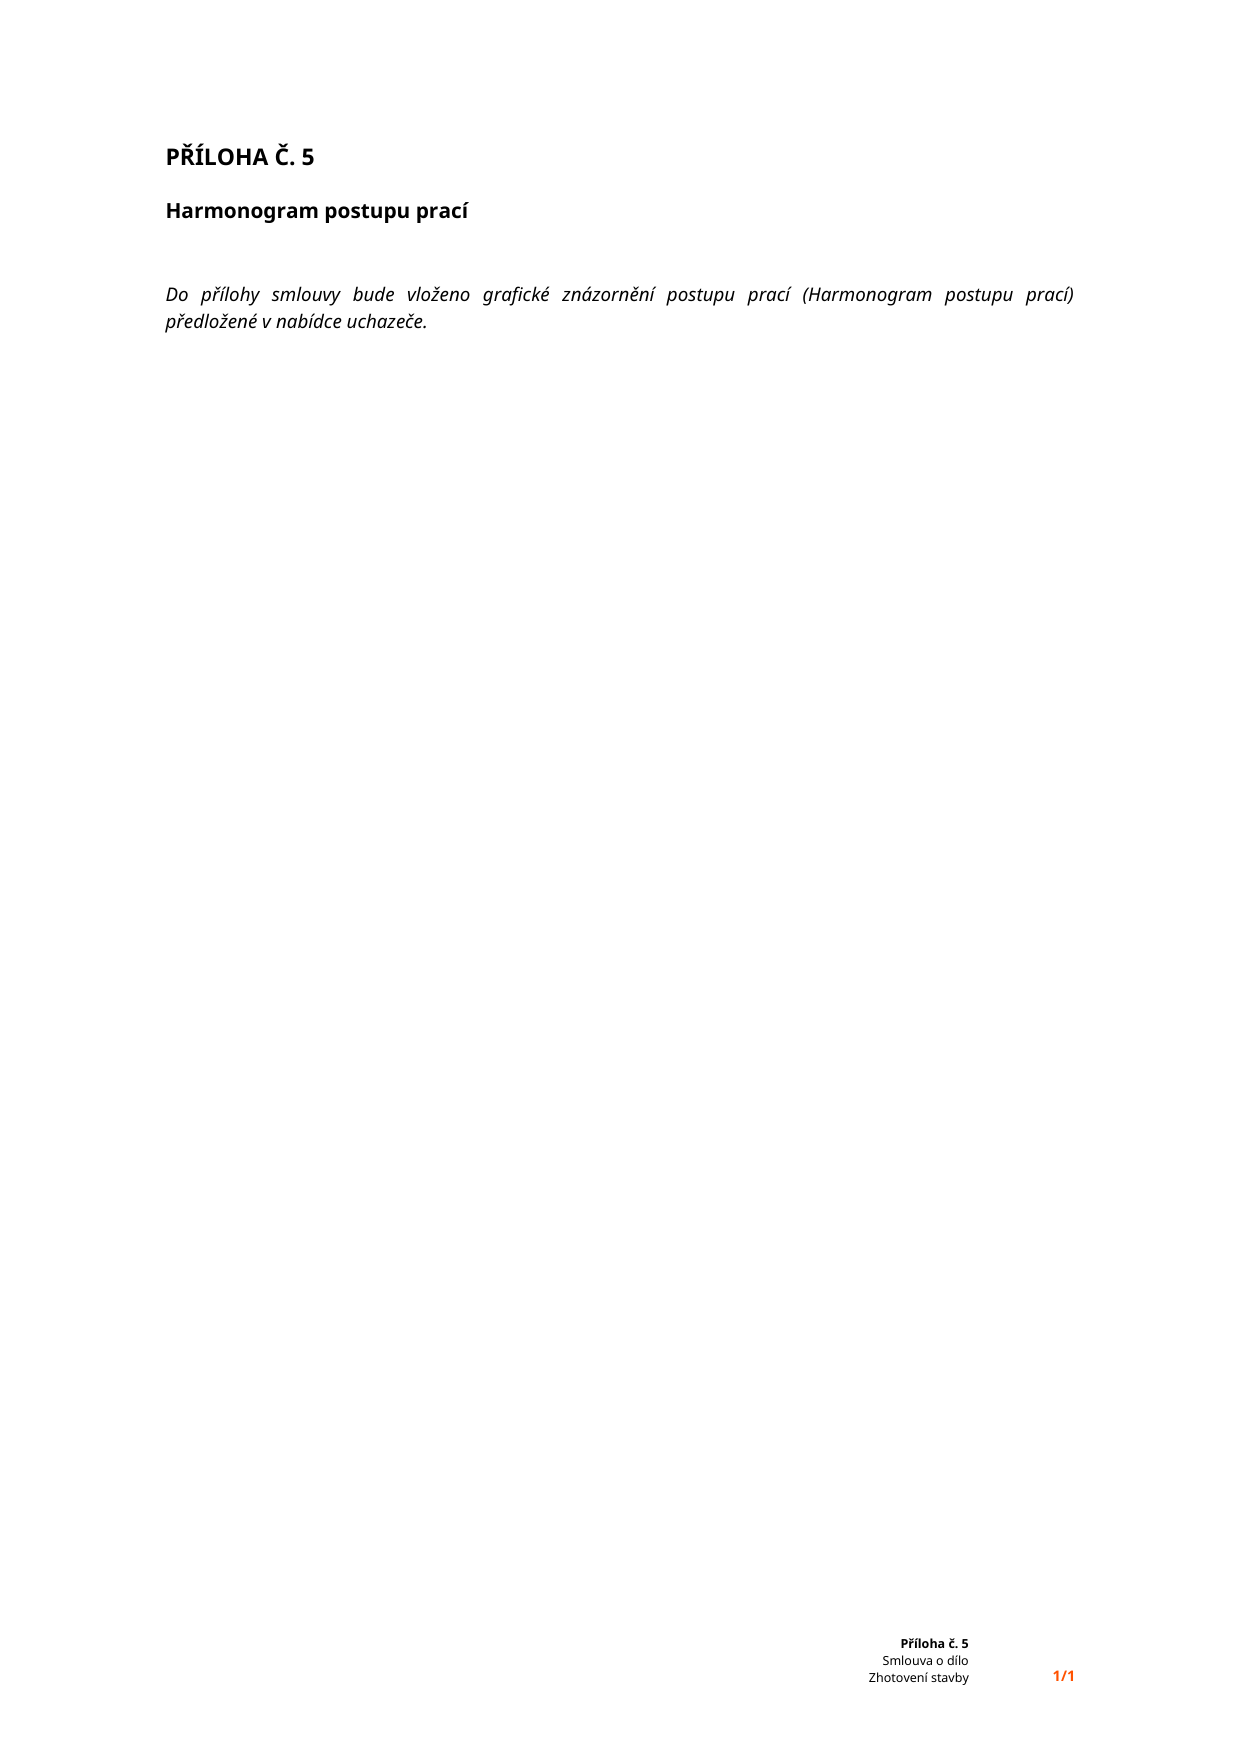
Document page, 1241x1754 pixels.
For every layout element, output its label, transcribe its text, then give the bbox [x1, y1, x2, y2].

text Příloha č. 5 [165, 141, 1075, 173]
text Do přílohy smlouvy bude vloženo grafické znázornění postupu prací (Harmonogram postupu prací) předložené v nabídce uchazeče. [165, 281, 1075, 334]
text Harmonogram postupu prací [165, 197, 1075, 225]
